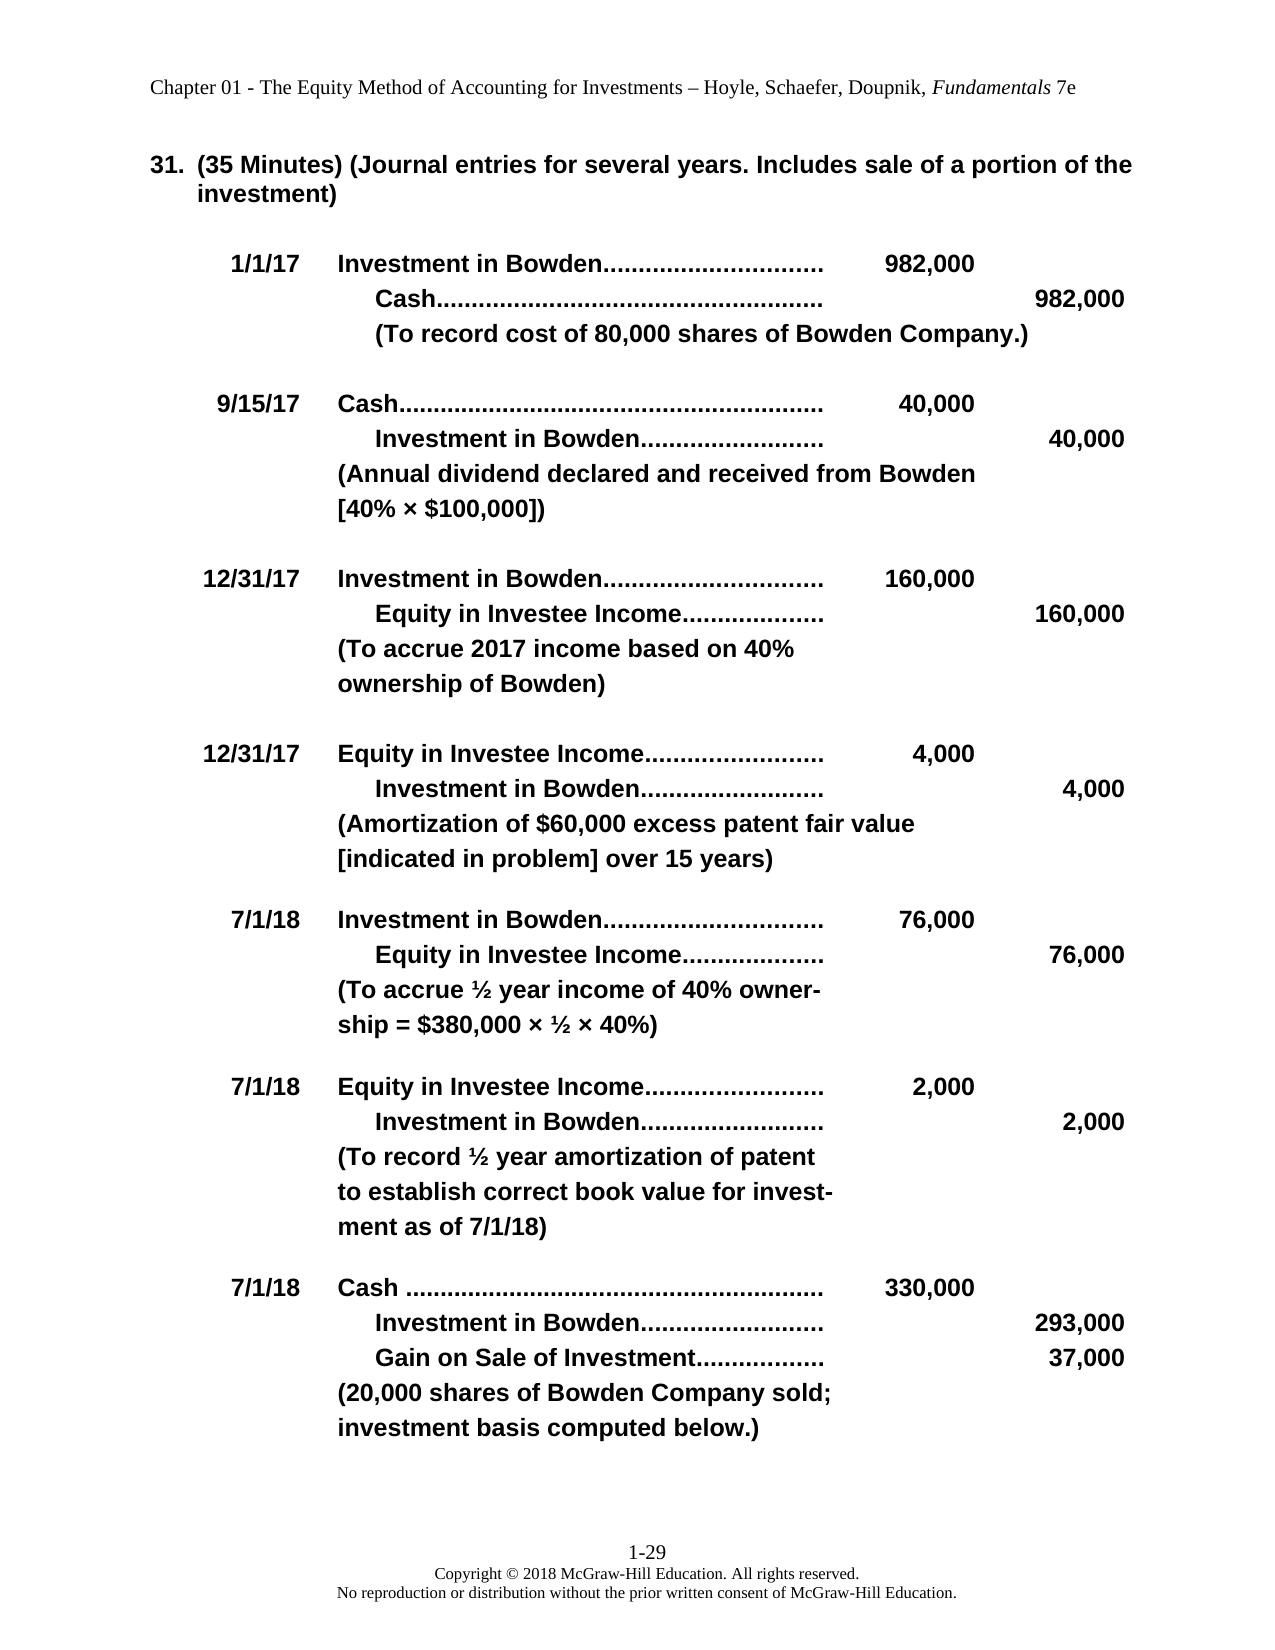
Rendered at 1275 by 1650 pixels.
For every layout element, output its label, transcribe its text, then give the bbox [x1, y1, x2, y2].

text 1/1/17 Investment in Bowden 982,000 [150, 249, 1144, 277]
text 7/1/18 Cash 330,000 [150, 1273, 1144, 1302]
text investment basis computed below.) [150, 1413, 1144, 1442]
text (Annual dividend declared and received from Bowden [150, 459, 1144, 487]
text Equity in Investee Income 76,000 [150, 940, 1144, 969]
text 9/15/17 Cash 40,000 [150, 389, 1144, 417]
text [40% × $100,000]) [150, 494, 1144, 522]
text 12/31/17 Investment in Bowden 160,000 [150, 564, 1144, 592]
text Investment in Bowden 293,000 [150, 1308, 1144, 1337]
text (To accrue 2017 income based on 40% [150, 634, 1144, 662]
text [indicated in problem] over 15 years) [150, 844, 1144, 872]
text (Amortization of $60,000 excess patent fair value [150, 809, 1144, 837]
text Investment in Bowden 40,000 [150, 424, 1144, 452]
text (To record ½ year amortization of patent [150, 1141, 1144, 1170]
text (20,000 shares of Bowden Company sold; [150, 1378, 1144, 1407]
text ship = $380,000 × ½ × 40%) [150, 1010, 1144, 1039]
text (To accrue ½ year income of 40% owner- [150, 975, 1144, 1004]
text 31. (35 Minutes) (Journal entries for several years. Includes sale of a portion of the investment) [150, 150, 1144, 207]
text (To record cost of 80,000 shares of Bowden Company.) [150, 319, 1144, 347]
text Equity in Investee Income 160,000 [150, 599, 1144, 627]
text Gain on Sale of Investment 37,000 [150, 1343, 1144, 1372]
text ownership of Bowden) [150, 669, 1144, 697]
text Cash 982,000 [150, 284, 1144, 312]
text ment as of 7/1/18) [150, 1211, 1144, 1240]
text to establish correct book value for invest- [150, 1176, 1144, 1205]
text 7/1/18 Investment in Bowden 76,000 [150, 905, 1144, 934]
text Investment in Bowden 4,000 [150, 774, 1144, 802]
text 12/31/17 Equity in Investee Income 4,000 [150, 739, 1144, 767]
text Investment in Bowden 2,000 [150, 1106, 1144, 1135]
text 7/1/18 Equity in Investee Income 2,000 [150, 1071, 1144, 1100]
